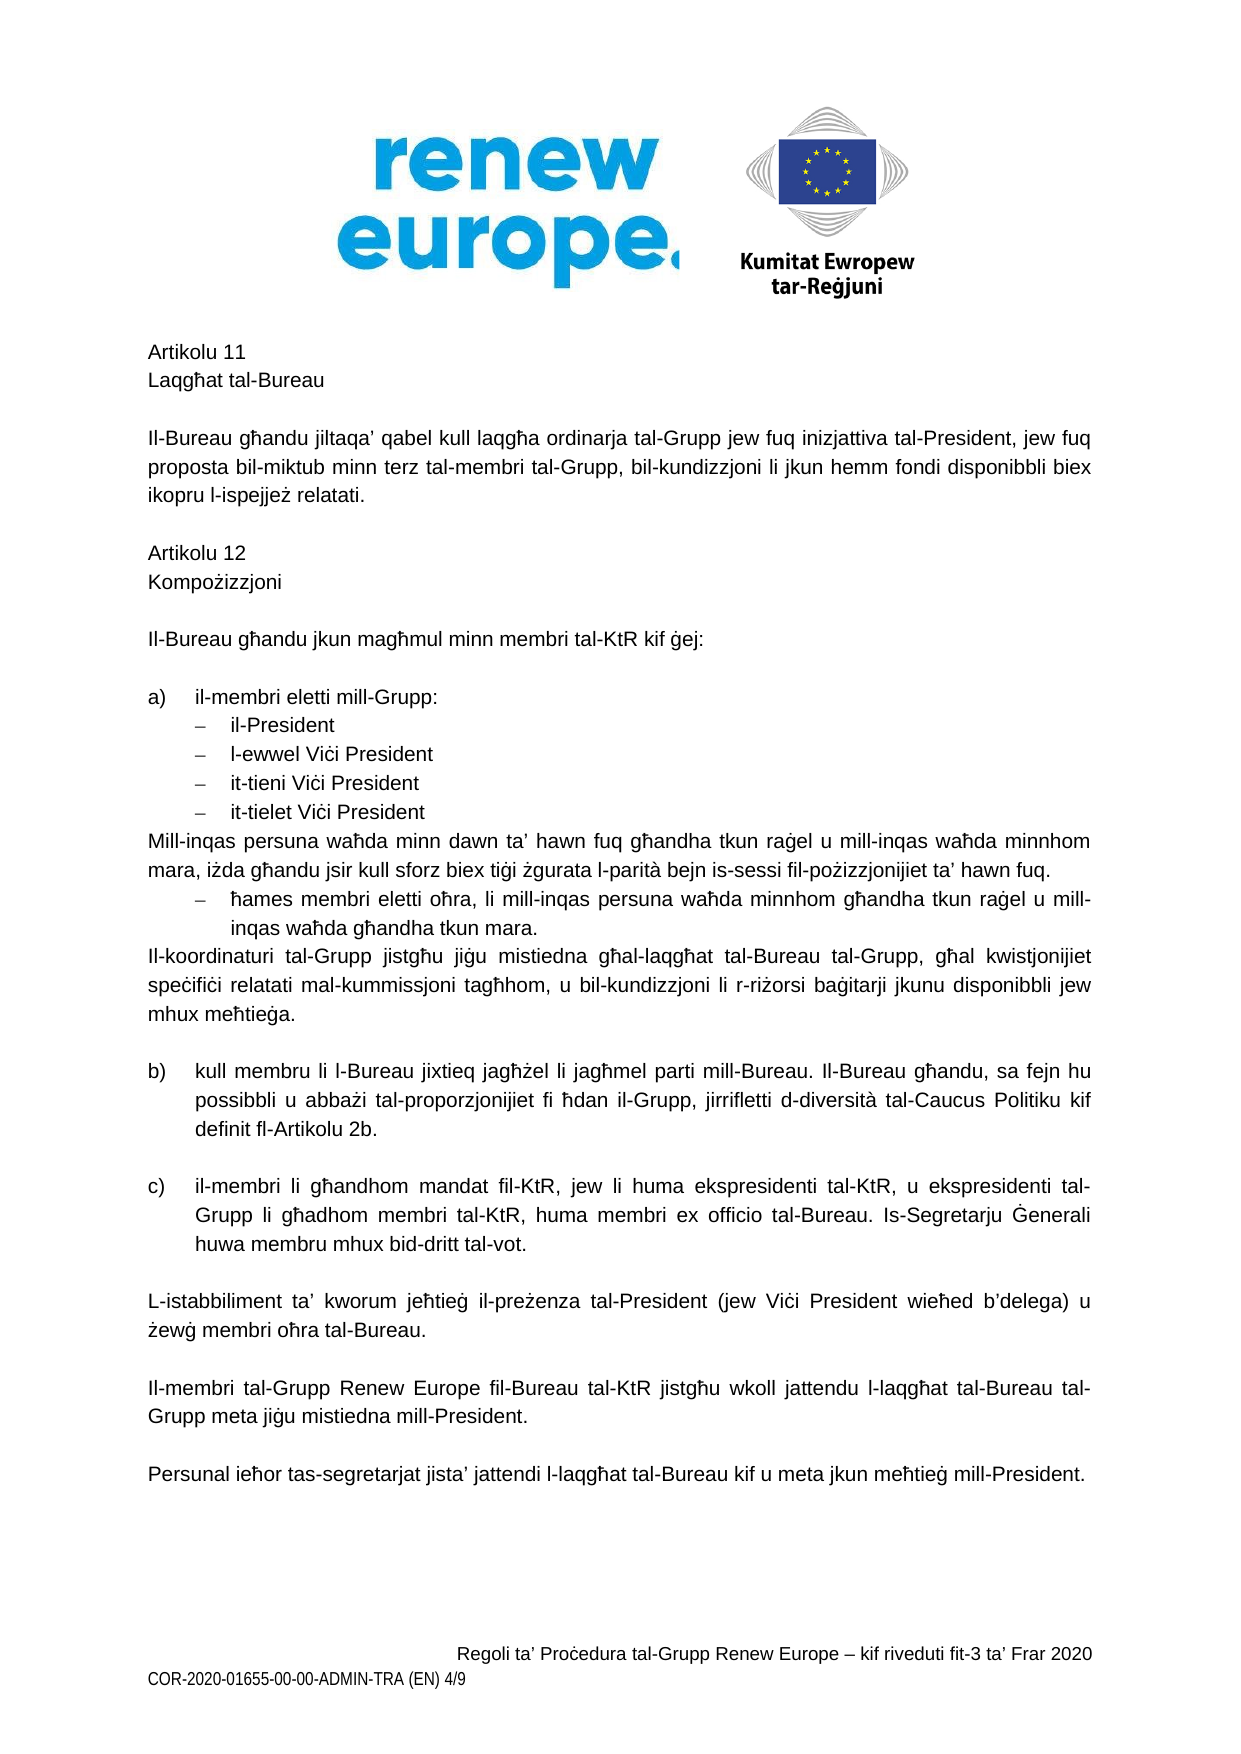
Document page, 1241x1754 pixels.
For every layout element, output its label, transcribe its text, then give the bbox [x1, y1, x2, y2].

list il-President [195, 713, 1092, 737]
list it-tieni Viċi President [195, 771, 1092, 795]
text Artikolu 12 [148, 541, 1092, 565]
text Persunal ieħor tas-segretarjat jista’ jattendi l-laqgħat tal-Bureau kif u meta jkun meħtieġ mill-President. [148, 1462, 1092, 1486]
list il-membri eletti mill-Grupp: [148, 684, 1092, 708]
text Il-Bureau għandu jkun magħmul minn membri tal-KtR kif ġej: [148, 627, 1092, 651]
list kull membru li l-Bureau jixtieq jagħżel li jagħmel parti mill-Bureau. Il-Bureau għandu, sa fejn hu possibbli u abbażi tal-proporzjonijiet fi ħdan il-Grupp, jirrifletti d-diversità tal-Caucus Politiku kif definit fl-Artikolu 2b. [148, 1059, 1092, 1141]
text Il-Bureau għandu jiltaqa’ qabel kull laqgħa ordinarja tal-Grupp jew fuq inizjattiva tal-President, jew fuq proposta bil-miktub minn terz tal-membri tal-Grupp, bil-kundizzjoni li jkun hemm fondi disponibbli biex ikopru l-ispejjeż relatati. [148, 426, 1092, 507]
text L-istabbiliment ta’ kworum jeħtieġ il-preżenza tal-President (jew Viċi President wieħed b’delega) u żewġ membri oħra tal-Bureau. [148, 1289, 1092, 1342]
list il-membri li għandhom mandat fil-KtR, jew li huma ekspresidenti tal-KtR, u ekspresidenti tal-Grupp li għadhom membri tal-KtR, huma membri ex officio tal-Bureau. Is-Segretarju Ġenerali huwa membru mhux bid-dritt tal-vot. [148, 1174, 1092, 1256]
picture [330, 75, 975, 331]
list it-tielet Viċi President [195, 800, 1092, 824]
text Laqgħat tal-Bureau [148, 368, 1092, 392]
text Il-koordinaturi tal-Grupp jistgħu jiġu mistiedna għal-laqgħat tal-Bureau tal-Grupp, għal kwistjonijiet speċifiċi relatati mal-kummissjoni tagħhom, u bil-kundizzjoni li r-riżorsi baġitarji jkunu disponibbli jew mhux meħtieġa. [148, 944, 1092, 1026]
text Artikolu 11 [148, 339, 1092, 363]
text Il-membri tal-Grupp Renew Europe fil-Bureau tal-KtR jistgħu wkoll jattendu l-laqgħat tal-Bureau tal-Grupp meta jiġu mistiedna mill-President. [148, 1376, 1092, 1428]
text Kompożizzjoni [148, 569, 1092, 593]
list ħames membri eletti oħra, li mill-inqas persuna waħda minnhom għandha tkun raġel u mill-inqas waħda għandha tkun mara. [195, 887, 1092, 939]
list l-ewwel Viċi President [195, 742, 1092, 766]
text Mill-inqas persuna waħda minn dawn ta’ hawn fuq għandha tkun raġel u mill-inqas waħda minnhom mara, iżda għandu jsir kull sforz biex tiġi żgurata l-parità bejn is-sessi fil-pożizzjonijiet ta’ hawn fuq. [148, 829, 1092, 882]
